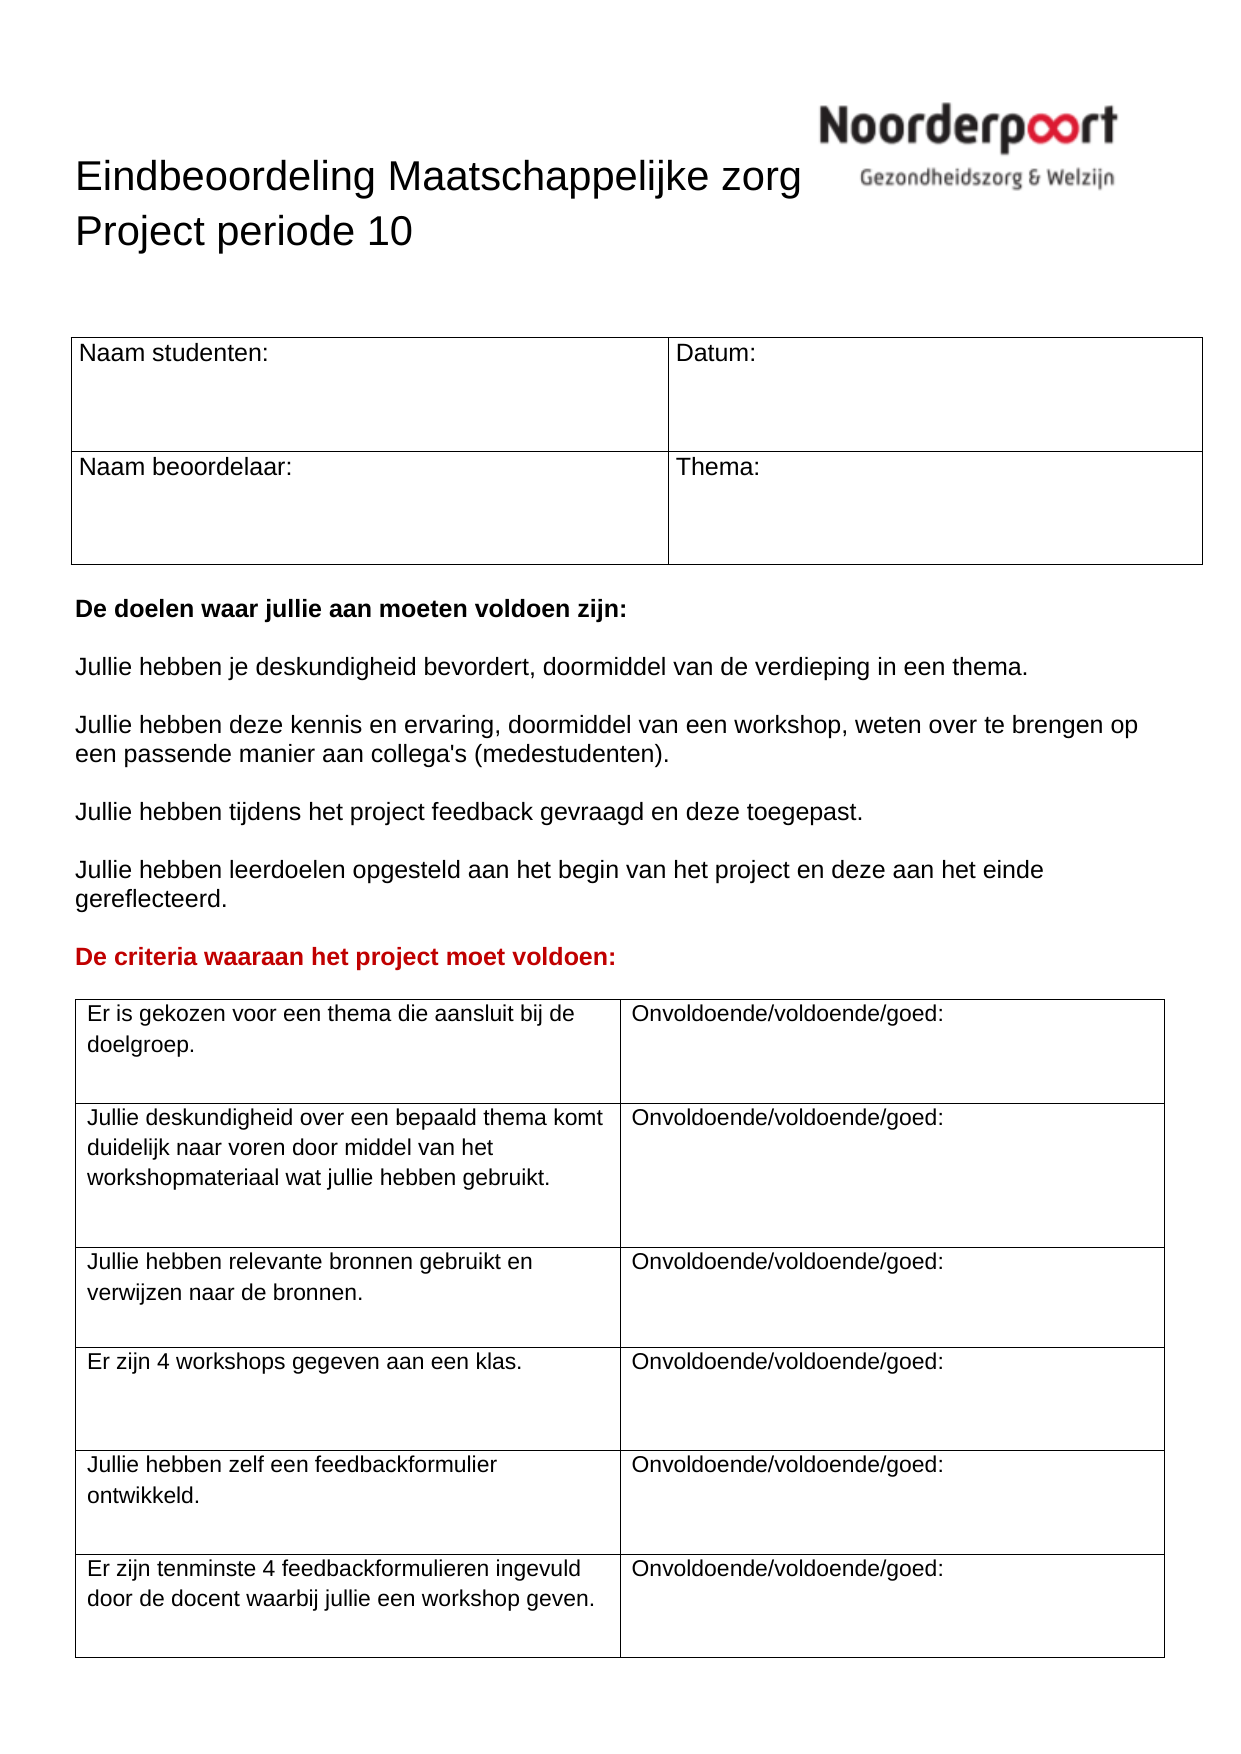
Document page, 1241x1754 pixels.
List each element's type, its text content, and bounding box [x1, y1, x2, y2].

table_cell Naam beoordelaar: [72, 452, 668, 564]
table_cell Thema: [669, 452, 1202, 564]
text Eindbeoordeling Maatschappelijke zorg [75, 151, 1165, 199]
table_cell Jullie hebben relevante bronnen gebruikt en verwijzen naar de bronnen. [76, 1248, 620, 1347]
text Project periode 10 [75, 206, 1165, 254]
picture [805, 76, 1166, 221]
table_cell Onvoldoende/voldoende/goed: [621, 1348, 1164, 1450]
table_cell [621, 1555, 1164, 1657]
text De doelen waar jullie aan moeten voldoen zijn: [75, 594, 1165, 623]
table_cell Onvoldoende/voldoende/goed: [621, 1451, 1164, 1553]
table_cell Onvoldoende/voldoende/goed: [621, 1248, 1164, 1347]
table_header Datum: [669, 338, 1202, 451]
text Jullie hebben deze kennis en ervaring, doormiddel van een workshop, weten over te brengen op een passende manier aan collega's (medestudenten). [75, 710, 1165, 768]
table_header Naam studenten: [72, 338, 668, 451]
table_header Onvoldoende/voldoende/goed: [621, 1000, 1164, 1102]
text Jullie hebben tijdens het project feedback gevraagd en deze toegepast. [75, 797, 1165, 826]
table_header Er is gekozen voor een thema die aansluit bij de doelgroep. [76, 1000, 620, 1102]
text Jullie hebben je deskundigheid bevordert, doormiddel van de verdieping in een thema. [75, 652, 1165, 681]
table_cell Jullie deskundigheid over een bepaald thema komt duidelijk naar voren door middel van het workshopmateriaal wat jullie hebben gebruikt. [76, 1104, 620, 1247]
table_cell Er zijn tenminste 4 feedbackformulieren ingevuld door de docent waarbij jullie een workshop geven. [76, 1555, 620, 1657]
table_cell Er zijn 4 workshops gegeven aan een klas. [76, 1348, 620, 1450]
text Jullie hebben leerdoelen opgesteld aan het begin van het project en deze aan het einde gereflecteerd. [75, 855, 1165, 912]
table_cell Jullie hebben zelf een feedbackformulier ontwikkeld. [76, 1451, 620, 1553]
text De criteria waaraan het project moet voldoen: [75, 941, 1165, 970]
table_cell Onvoldoende/voldoende/goed: [621, 1104, 1164, 1247]
